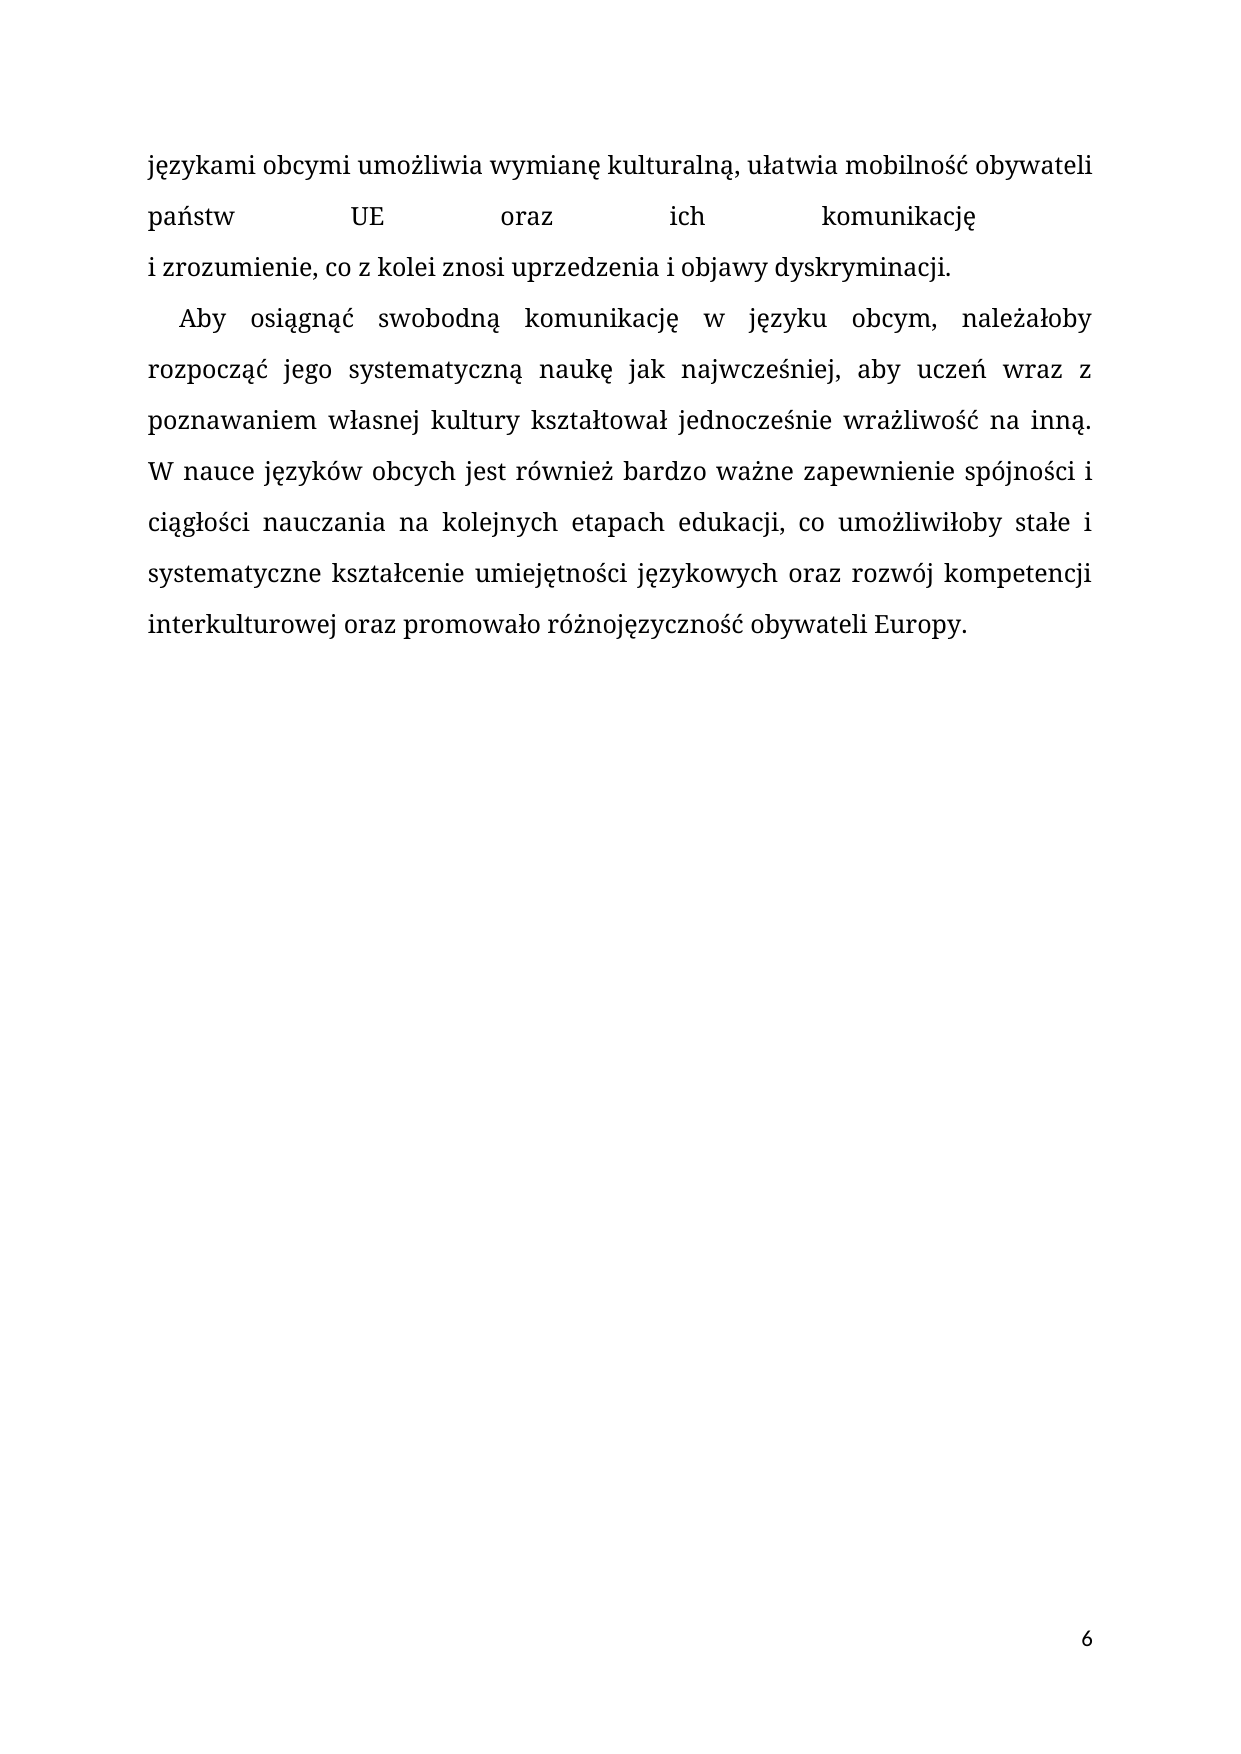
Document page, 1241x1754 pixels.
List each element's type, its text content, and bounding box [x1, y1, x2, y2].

text Aby osiągnąć swobodną komunikację w języku obcym, należałoby rozpocząć jego systematyczną naukę jak najwcześniej, aby uczeń wraz z poznawaniem własnej kultury kształtował jednocześnie wrażliwość na inną. W nauce języków obcych jest również bardzo ważne zapewnienie spójności i ciągłości nauczania na kolejnych etapach edukacji, co umożliwiłoby stałe i systematyczne kształcenie umiejętności językowych oraz rozwój kompetencji interkulturowej oraz promowało różnojęzyczność obywateli Europy. [148, 301, 1093, 641]
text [148, 148, 1093, 284]
